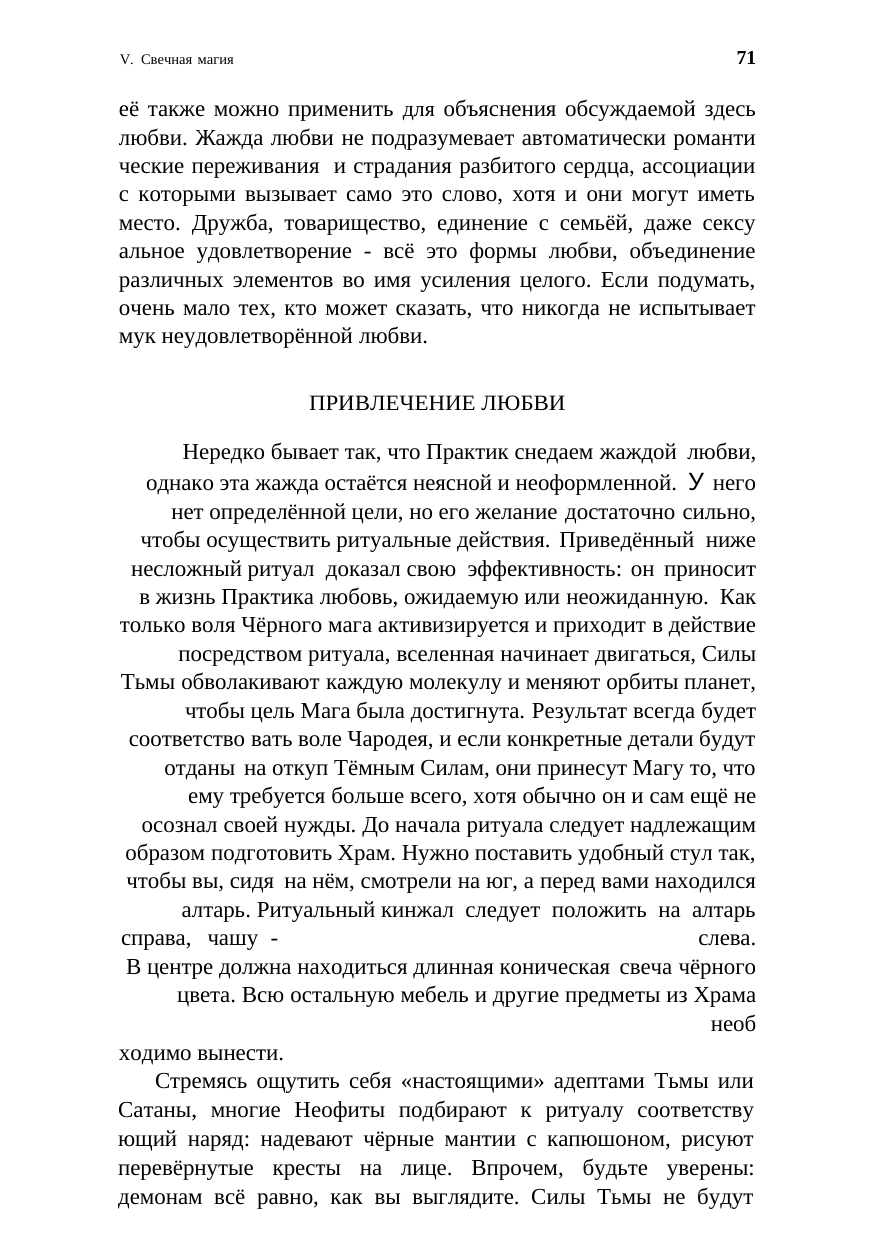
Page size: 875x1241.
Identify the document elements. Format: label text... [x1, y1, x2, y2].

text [118, 1067, 755, 1209]
text ПРИВЛЕЧЕНИЕ ЛЮБВИ [119, 390, 755, 415]
text Нередко бывает так, что Практик снедаем жаждой любви, однако эта жажда остаётся неясной и неоформленной. У него нет определённой цели, но его желание достаточно сильно, чтобы осуществить ритуальные действия. Приведённый ниже несложный ритуал доказал свою эффективность: он приносит в жизнь Практика любовь, ожидаемую или неожиданную. Как только воля Чёрного мага активизируется и приходит в действие посредством ритуала, вселенная начинает двигаться, Силы Тьмы обволакивают каждую молекулу и меняют орбиты планет, чтобы цель Мага была достигнута. Результат всегда будет соответство­ вать воле Чародея, и если конкретные детали будут отданы на откуп Тёмным Силам, они принесут Магу то, что ему требуется больше всего, хотя обычно он и сам ещё не осознал своей нужды. До начала ритуала следует надлежащим образом подготовить Храм. Нужно поставить удобный стул так, чтобы вы, сидя на нём, смотрели на юг, а перед вами находился алтарь. Ритуальный кинжал следует положить на алтарь справа, чашу - слева. В центре должна находиться длинная коническая свеча чёрного цвета. Всю остальную мебель и другие предметы из Храма необ­ [118, 438, 756, 1036]
text ходимо вынести. [119, 1039, 799, 1065]
text V. Свечная магия 71 [119, 46, 799, 69]
text её также можно применить для объяснения обсуждаемой здесь любви. Жажда любви не подразумевает автоматически романти­ ческие переживания и страдания разбитого сердца, ассоциации с которыми вызывает само это слово, хотя и они могут иметь место. Дружба, товарищество, единение с семьёй, даже сексу­ альное удовлетворение - всё это формы любви, объединение различных элементов во имя усиления целого. Если подумать, очень мало тех, кто может сказать, что никогда не испытывает мук неудовлетворённой любви. [119, 95, 756, 349]
